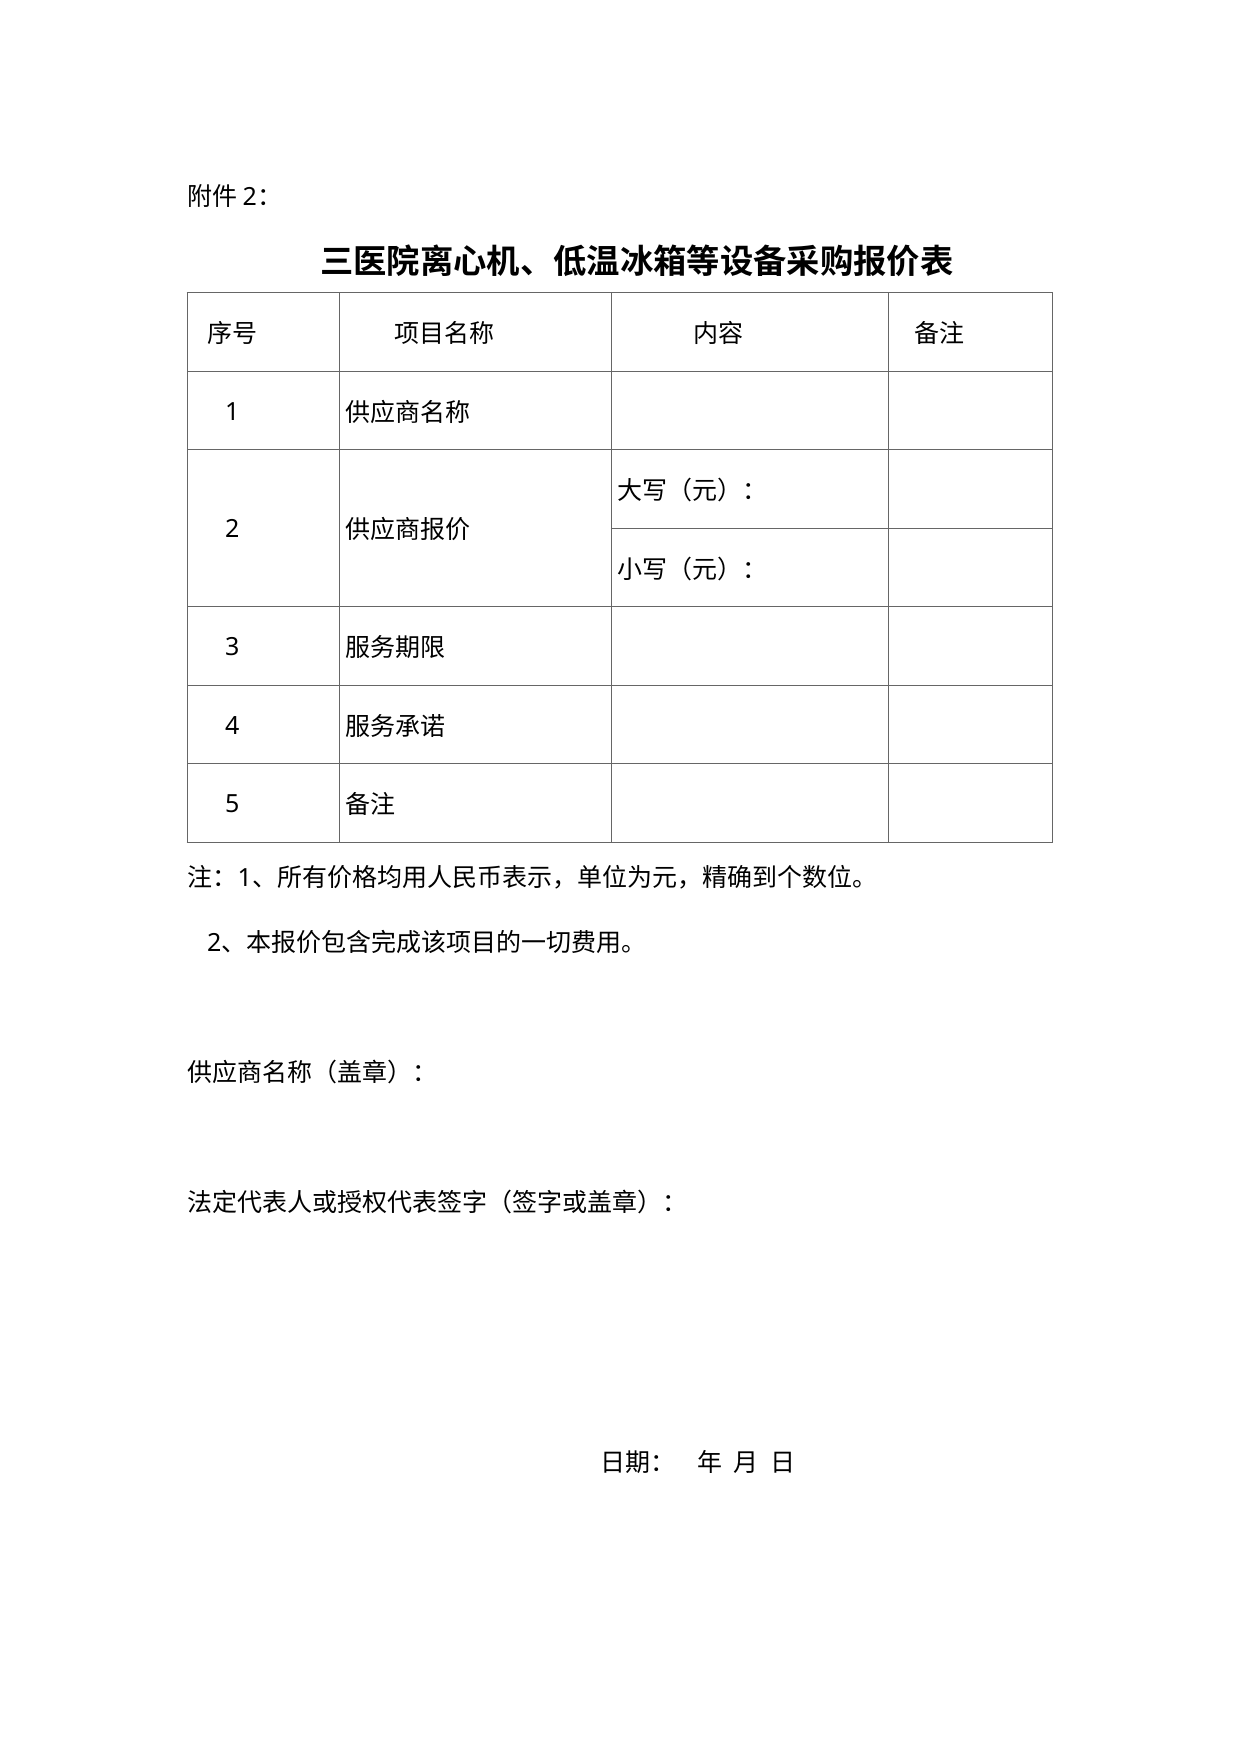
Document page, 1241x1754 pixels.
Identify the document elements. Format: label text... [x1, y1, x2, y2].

table_cell [889, 529, 1052, 606]
table_cell [612, 764, 888, 842]
table_header 内容 [612, 293, 888, 371]
table_cell 5 [188, 764, 339, 842]
table_cell [612, 686, 888, 763]
text 法定代表人或授权代表签字（签字或盖章）： [187, 1168, 990, 1233]
table_cell [612, 607, 888, 685]
table_cell 4 [188, 686, 339, 763]
text 2、本报价包含完成该项目的一切费用。 [187, 908, 990, 973]
table_cell 供应商名称 [340, 372, 611, 449]
table_header 项目名称 [340, 293, 611, 371]
table_header 备注 [889, 293, 1052, 371]
table_cell 备注 [340, 764, 611, 842]
table_cell 1 [188, 372, 339, 449]
table_cell 3 [188, 607, 339, 685]
text 三医院离心机、低温冰箱等设备采购报价表 [187, 227, 990, 292]
table_cell 小写（元）： [612, 529, 888, 606]
text 供应商名称（盖章）： [187, 1038, 990, 1103]
table_cell [889, 372, 1052, 449]
table_cell 供应商报价 [340, 450, 611, 606]
table_cell 服务期限 [340, 607, 611, 685]
table_cell 大写（元）： [612, 450, 888, 528]
table_cell [889, 450, 1052, 528]
table_cell [889, 764, 1052, 842]
text 附件2： [187, 162, 990, 227]
text 注：1、所有价格均用人民币表示，单位为元，精确到个数位。 [187, 843, 990, 908]
table_cell [889, 686, 1052, 763]
table_cell 服务承诺 [340, 686, 611, 763]
text 日期： 年 月 日 [187, 1428, 990, 1493]
table_header 序号 [188, 293, 339, 371]
table_cell [889, 607, 1052, 685]
table_cell 2 [188, 450, 339, 606]
table_cell [612, 372, 888, 449]
